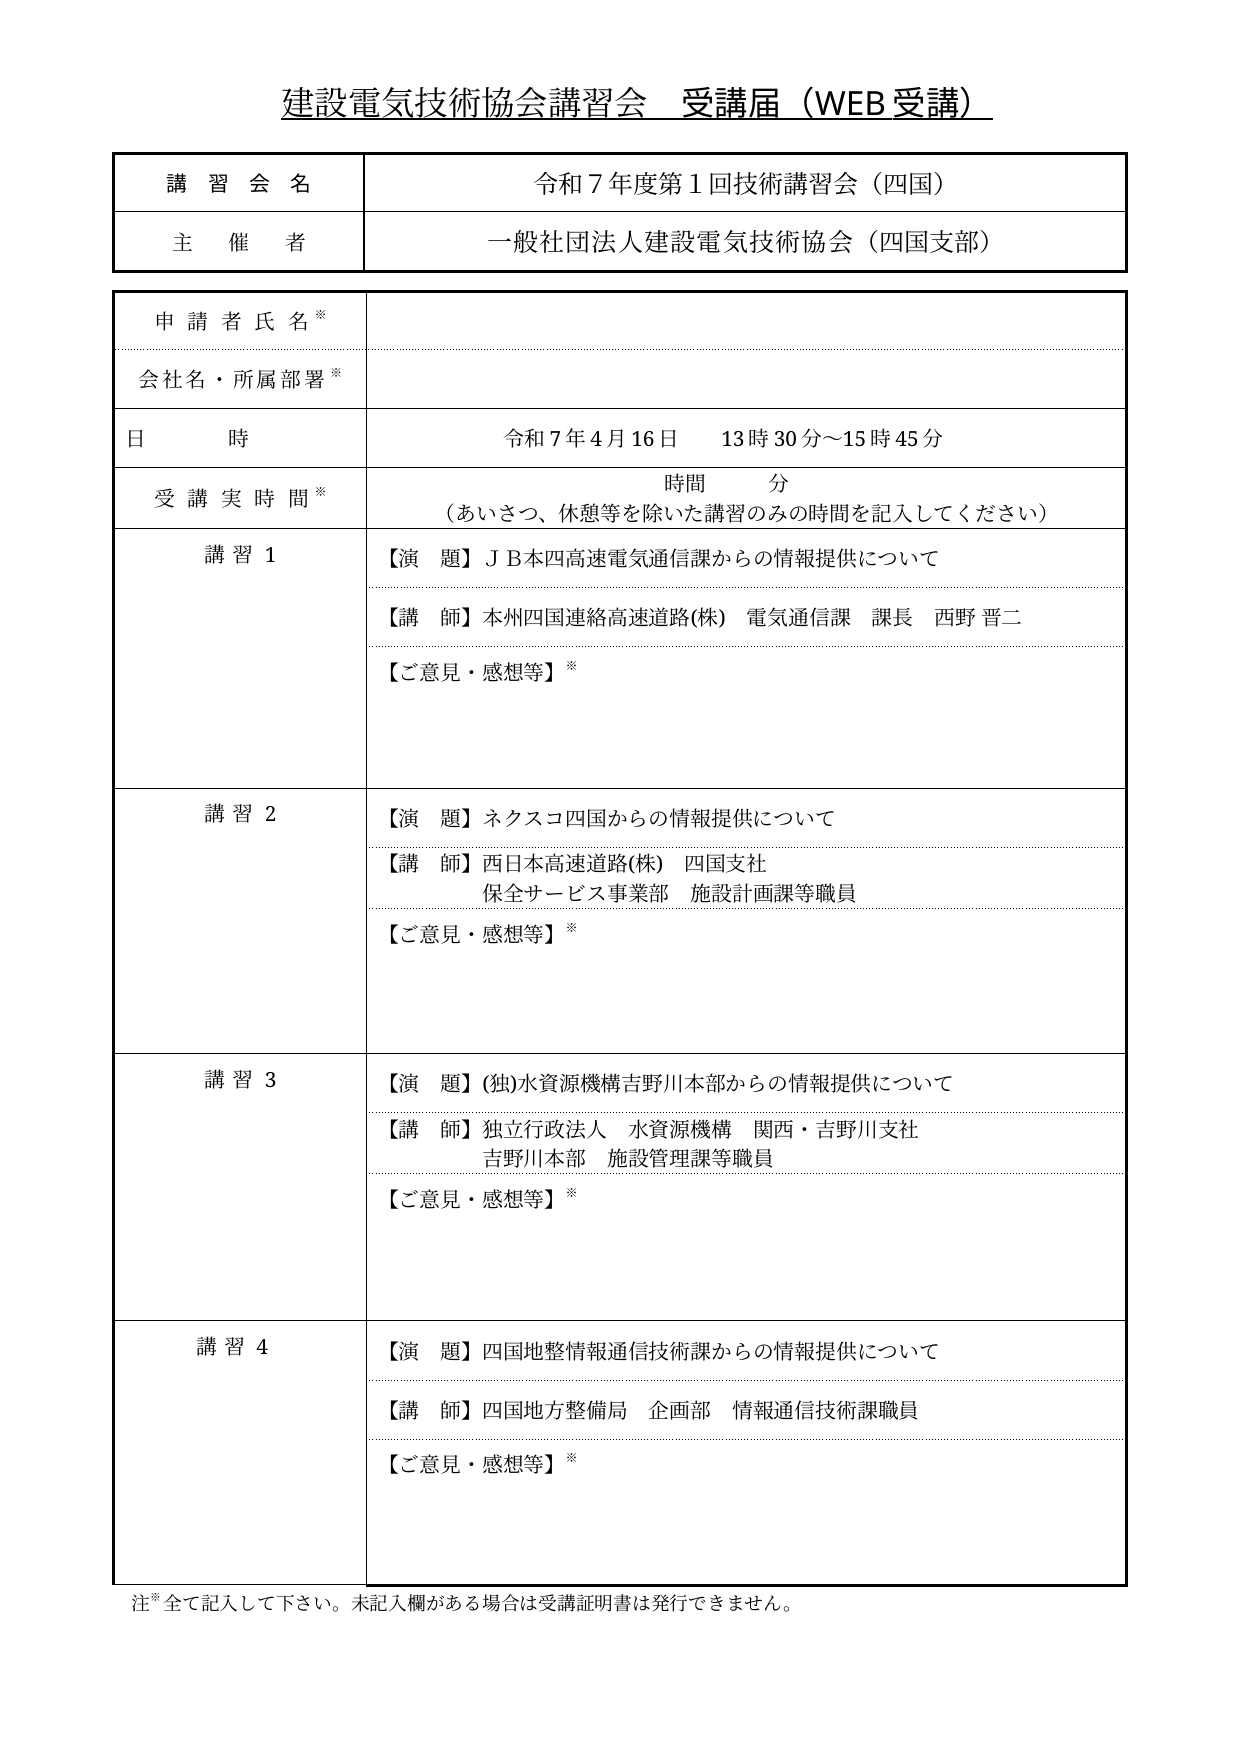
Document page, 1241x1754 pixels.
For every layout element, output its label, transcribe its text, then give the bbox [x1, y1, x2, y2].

table_cell 【講 師】四国地方整備局 企画部 情報通信技術課職員 [367, 1380, 1125, 1438]
table_cell 講習3 [115, 1054, 366, 1320]
table_cell 【ご意見・感想等】※ [367, 908, 1125, 1053]
text 建設電気技術協会講習会 受講届（WEB受講） [112, 89, 1128, 122]
table_cell [367, 349, 1125, 408]
table_cell 【演 題】(独)水資源機構吉野川本部からの情報提供について [367, 1054, 1125, 1112]
table_cell 一般社団法人建設電気技術協会（四国支部） [365, 212, 1125, 270]
table_cell 講習2 [115, 789, 366, 1053]
text 注※ 全て記入して下さい。未記入欄がある場合は受講証明書は発行できません。 [112, 1587, 1128, 1616]
table_cell 【演 題】ＪＢ本四高速電気通信課からの情報提供について [367, 529, 1125, 587]
table_cell 【講 師】西日本高速道路(株) 四国支社 保全サービス事業部 施設計画課等職員 [367, 847, 1125, 908]
table_header [367, 293, 1125, 349]
table_cell 会社名・所属部署 ※ [115, 349, 366, 408]
table_cell 【ご意見・感想等】※ [367, 1439, 1125, 1584]
table_cell 【ご意見・感想等】※ [367, 646, 1125, 787]
table_cell 【演 題】四国地整情報通信技術課からの情報提供について [367, 1321, 1125, 1379]
table_cell 講習4 [115, 1321, 366, 1584]
table_header 講習会名 [115, 155, 363, 211]
table_cell 令和7年4月16日 13時30分～15時45分 [367, 409, 1125, 467]
table_cell 【ご意見・感想等】※ [367, 1173, 1125, 1320]
table_cell 【講 師】独立行政法人 水資源機構 関西・吉野川支社 吉野川本部 施設管理課等職員 [367, 1112, 1125, 1173]
table_header 申請者氏名 ※ [115, 293, 366, 349]
table_cell 受講実時間 ※ [115, 468, 366, 528]
table_cell 主催者 [115, 212, 363, 270]
table_header 令和７年度第１回技術講習会（四国） [365, 155, 1125, 211]
table_cell 【講 師】本州四国連絡高速道路(株) 電気通信課 課長 西野 晋二 [367, 587, 1125, 646]
table_cell 【演 題】ネクスコ四国からの情報提供について [367, 789, 1125, 847]
table_cell 日時 [115, 409, 366, 467]
table_cell 講習1 [115, 529, 366, 787]
table_cell 時間 分 （あいさつ、休憩等を除いた講習のみの時間を記入してください） [367, 468, 1125, 528]
